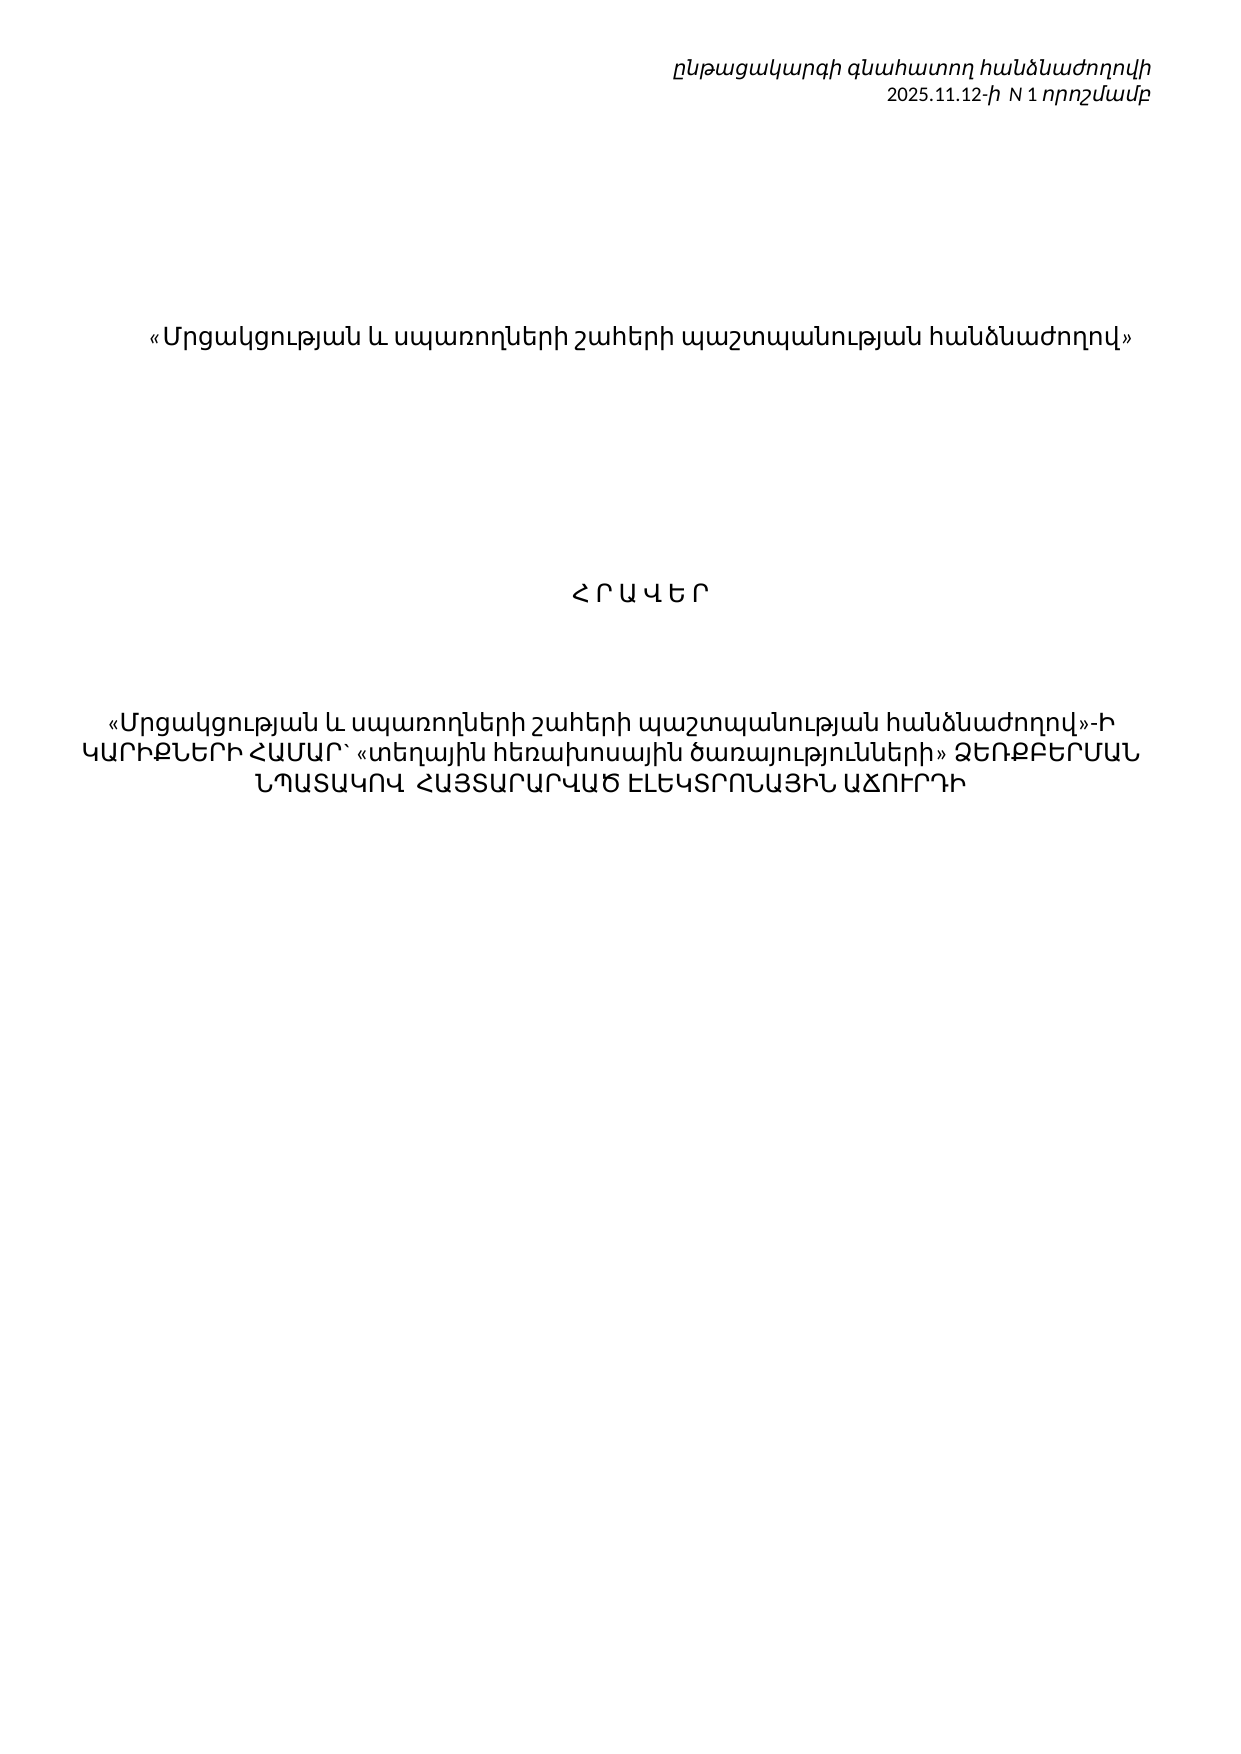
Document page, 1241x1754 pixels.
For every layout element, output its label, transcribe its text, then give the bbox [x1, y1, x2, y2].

text ընթացակարգի գնահատող հանձնաժողովի [69, 56, 1152, 81]
text «Մրցակցության և սպառողների շահերի պաշտպանության հանձնաժողով»-Ի ԿԱՐԻՔՆԵՐԻ ՀԱՄԱՐ` «տեղային հեռախոսային ծառայությունների» ՁԵՌՔԲԵՐՄԱՆ ՆՊԱՏԱԿՈՎ ՀԱՅՏԱՐԱՐՎԱԾ ԷԼԵԿՏՐՈՆԱՅԻՆ ԱՃՈՒՐԴԻ [69, 707, 1152, 798]
text 2025.11.12 -ի N 1 որոշմամբ [69, 81, 1152, 106]
text Հ Ր Ա Վ Ե Ր [69, 578, 1152, 608]
text « Մրցակցության և սպառողների շահերի պաշտպանության հանձնաժողով» [69, 321, 1152, 352]
